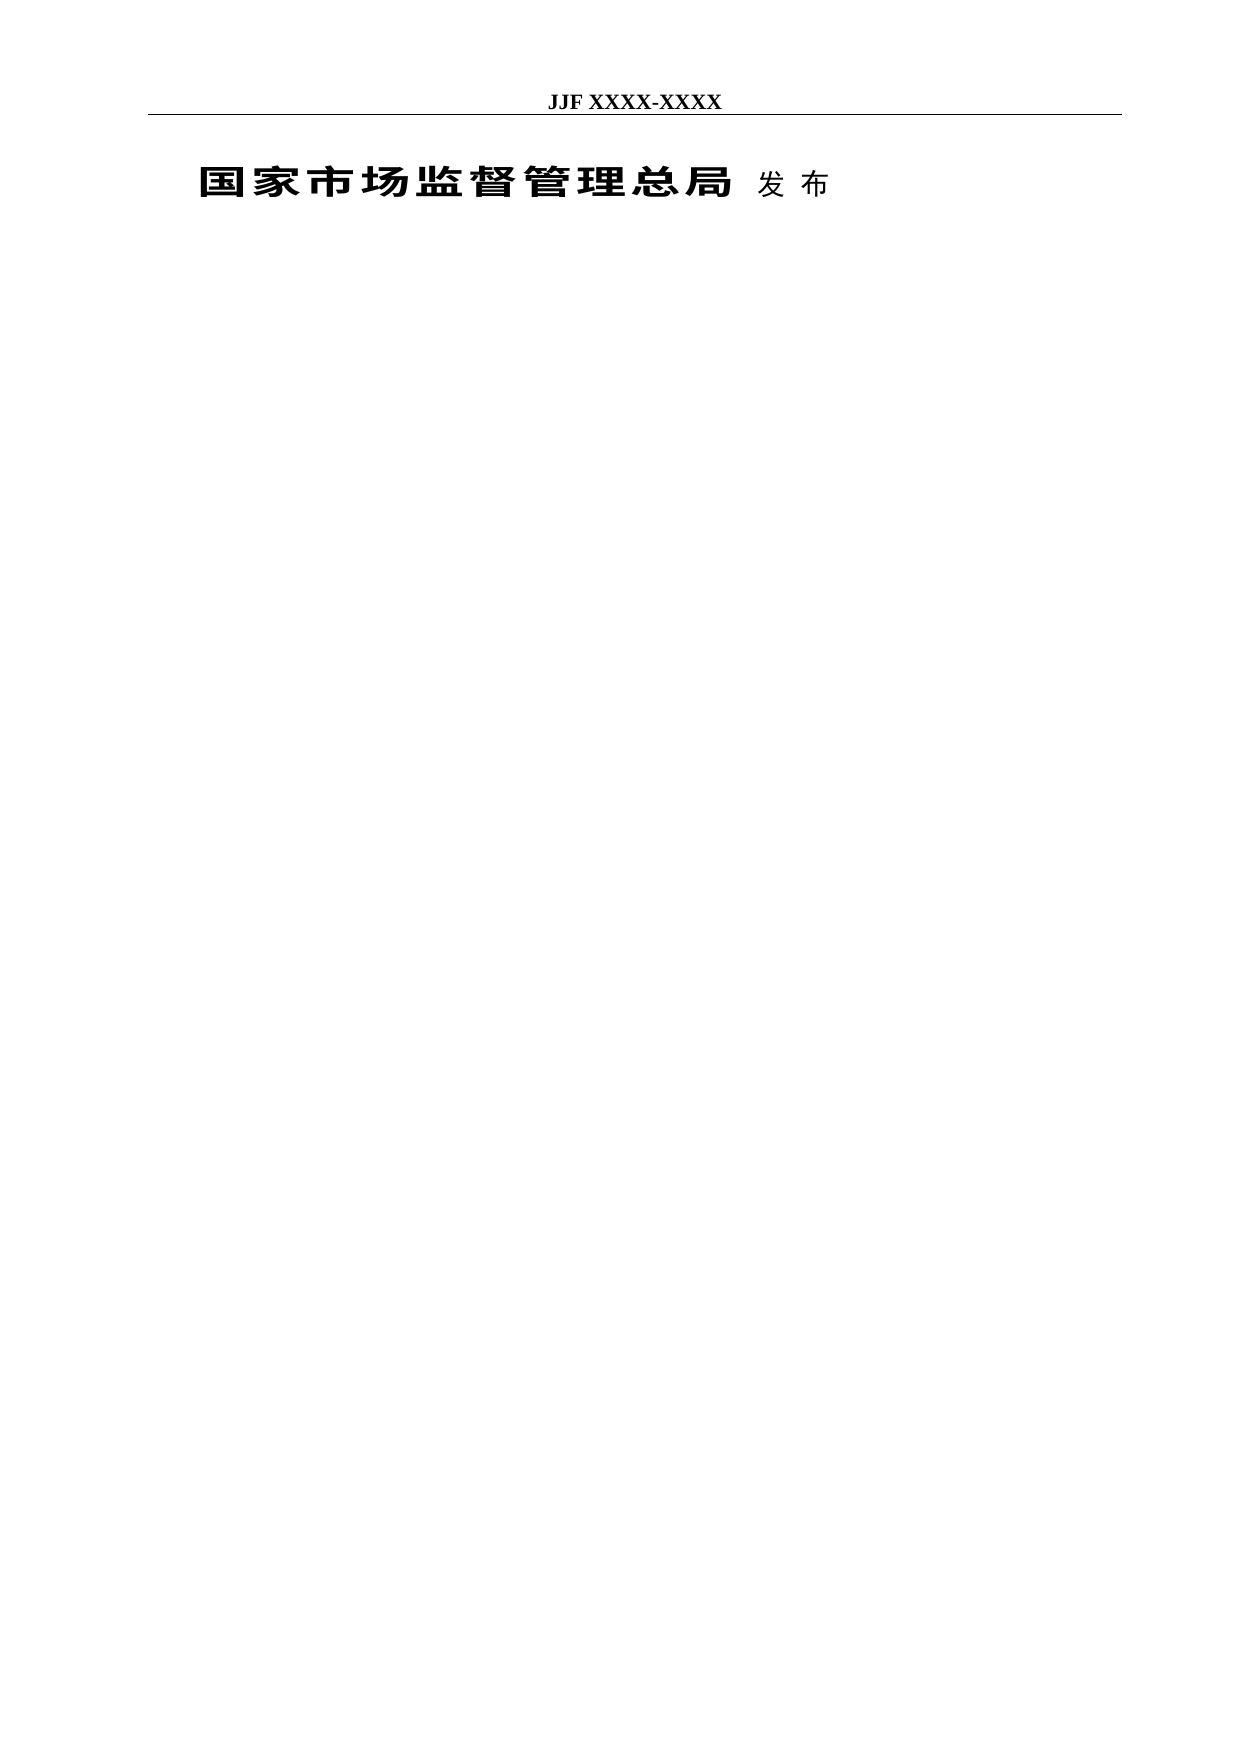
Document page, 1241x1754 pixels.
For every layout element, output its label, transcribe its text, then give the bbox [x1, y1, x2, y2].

text 国家市场监督管理总局 发 布 [148, 146, 1122, 211]
